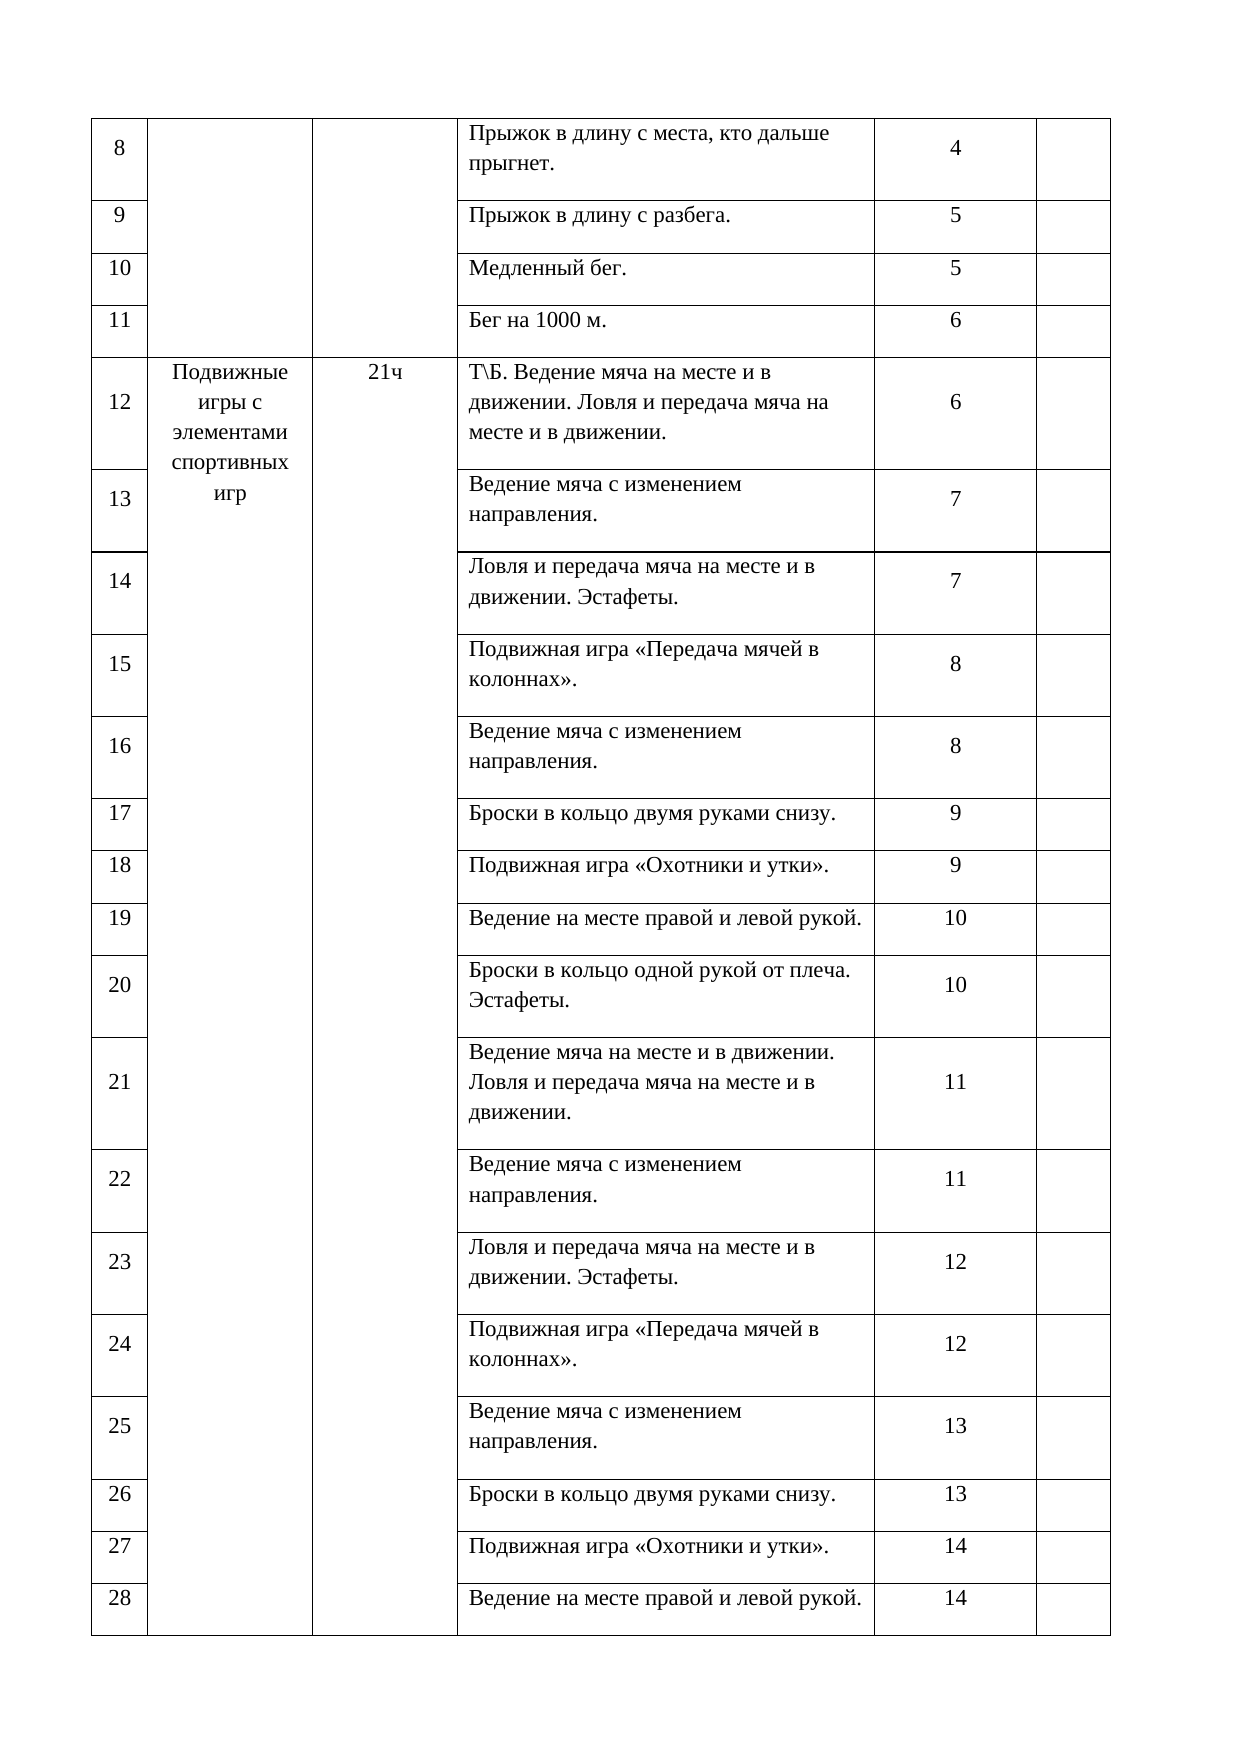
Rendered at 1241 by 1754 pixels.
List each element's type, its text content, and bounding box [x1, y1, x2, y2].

table_cell 18 [92, 851, 147, 902]
table_cell 15 [92, 635, 147, 716]
table_cell Прыжок в длину с разбега. [458, 201, 874, 252]
table_cell 8 [875, 717, 1036, 798]
table_cell 17 [92, 799, 147, 850]
table_cell [1037, 254, 1110, 304]
table_cell Прыжок в длину с места, кто дальше прыгнет. [458, 119, 874, 200]
table_cell Подвижная игра «Передача мячей в колоннах». [458, 1315, 874, 1396]
table_cell [1037, 1038, 1110, 1149]
table_cell [1037, 1233, 1110, 1314]
table_cell Ведение мяча с изменением направления. [458, 717, 874, 798]
table_cell 8 [875, 635, 1036, 716]
table_cell Подвижные игры с элементами спортивных игр [148, 358, 312, 1635]
table_cell [1037, 1584, 1110, 1635]
table_cell [1037, 1532, 1110, 1583]
table_cell [1037, 306, 1110, 357]
table_cell Ловля и передача мяча на месте и в движении. Эстафеты. [458, 553, 874, 634]
table_cell Бег на 1000 м. [458, 306, 874, 357]
table_cell 23 [92, 1233, 147, 1314]
table_cell 21 [92, 1038, 147, 1149]
table_cell [1037, 1480, 1110, 1531]
table_cell Броски в кольцо одной рукой от плеча. Эстафеты. [458, 956, 874, 1037]
table_cell 13 [875, 1397, 1036, 1478]
table_cell 11 [875, 1038, 1036, 1149]
table_cell Броски в кольцо двумя руками снизу. [458, 799, 874, 850]
table_cell 26 [92, 1480, 147, 1531]
table_cell 10 [875, 956, 1036, 1037]
table_cell [1037, 851, 1110, 902]
table_cell [1037, 1397, 1110, 1478]
table_cell [1037, 119, 1110, 200]
table_cell Подвижная игра «Охотники и утки». [458, 1532, 874, 1583]
table_cell 27 [92, 1532, 147, 1583]
table_cell [1037, 799, 1110, 850]
table_cell 13 [92, 470, 147, 551]
table_cell 11 [875, 1150, 1036, 1232]
table_cell 11 [92, 306, 147, 357]
table_cell Т\Б. Ведение мяча на месте и в движении. Ловля и передача мяча на месте и в движении. [458, 358, 874, 469]
table_cell 4 [875, 119, 1036, 200]
table_cell [1037, 201, 1110, 252]
table_cell [1037, 1150, 1110, 1232]
table_cell 12 [92, 358, 147, 469]
table_cell Ведение мяча с изменением направления. [458, 1397, 874, 1478]
table_cell [1037, 1315, 1110, 1396]
table_cell 19 [92, 904, 147, 954]
table_cell Ведение мяча с изменением направления. [458, 1150, 874, 1232]
table_cell 16 [92, 717, 147, 798]
table_cell 9 [875, 851, 1036, 902]
table_cell 14 [875, 1532, 1036, 1583]
table_cell Ловля и передача мяча на месте и в движении. Эстафеты. [458, 1233, 874, 1314]
table_cell [1037, 717, 1110, 798]
table_cell 7 [875, 470, 1036, 551]
table_cell 7 [875, 553, 1036, 634]
table_cell 22 [92, 1150, 147, 1232]
table_cell 12 [875, 1315, 1036, 1396]
table_cell 13 [875, 1480, 1036, 1531]
table_cell 9 [92, 201, 147, 252]
table_cell 5 [875, 254, 1036, 304]
table_cell [1037, 470, 1110, 551]
table_cell [1037, 358, 1110, 469]
table_cell 10 [92, 254, 147, 304]
table_cell 14 [92, 553, 147, 634]
table_cell Медленный бег. [458, 254, 874, 304]
table_cell 6 [875, 306, 1036, 357]
table_cell 5 [875, 201, 1036, 252]
table_cell 12 [875, 1233, 1036, 1314]
table_cell Броски в кольцо двумя руками снизу. [458, 1480, 874, 1531]
table_cell Подвижная игра «Охотники и утки». [458, 851, 874, 902]
table_cell Ведение на месте правой и левой рукой. [458, 1584, 874, 1635]
table_cell [1037, 635, 1110, 716]
table_cell [1037, 956, 1110, 1037]
table_cell [1037, 904, 1110, 954]
table_cell 24 [92, 1315, 147, 1396]
table_cell 28 [92, 1584, 147, 1635]
table_cell Ведение мяча с изменением направления. [458, 470, 874, 551]
table_cell 14 [875, 1584, 1036, 1635]
table_cell 8 [92, 119, 147, 200]
table_cell 21ч [313, 358, 457, 1635]
table_cell 10 [875, 904, 1036, 954]
table_cell Ведение мяча на месте и в движении. Ловля и передача мяча на месте и в движении. [458, 1038, 874, 1149]
table_cell 20 [92, 956, 147, 1037]
table_cell Подвижная игра «Передача мячей в колоннах». [458, 635, 874, 716]
table_cell 9 [875, 799, 1036, 850]
table_cell [1037, 553, 1110, 634]
table_cell 25 [92, 1397, 147, 1478]
table_cell 6 [875, 358, 1036, 469]
table_cell Ведение на месте правой и левой рукой. [458, 904, 874, 954]
